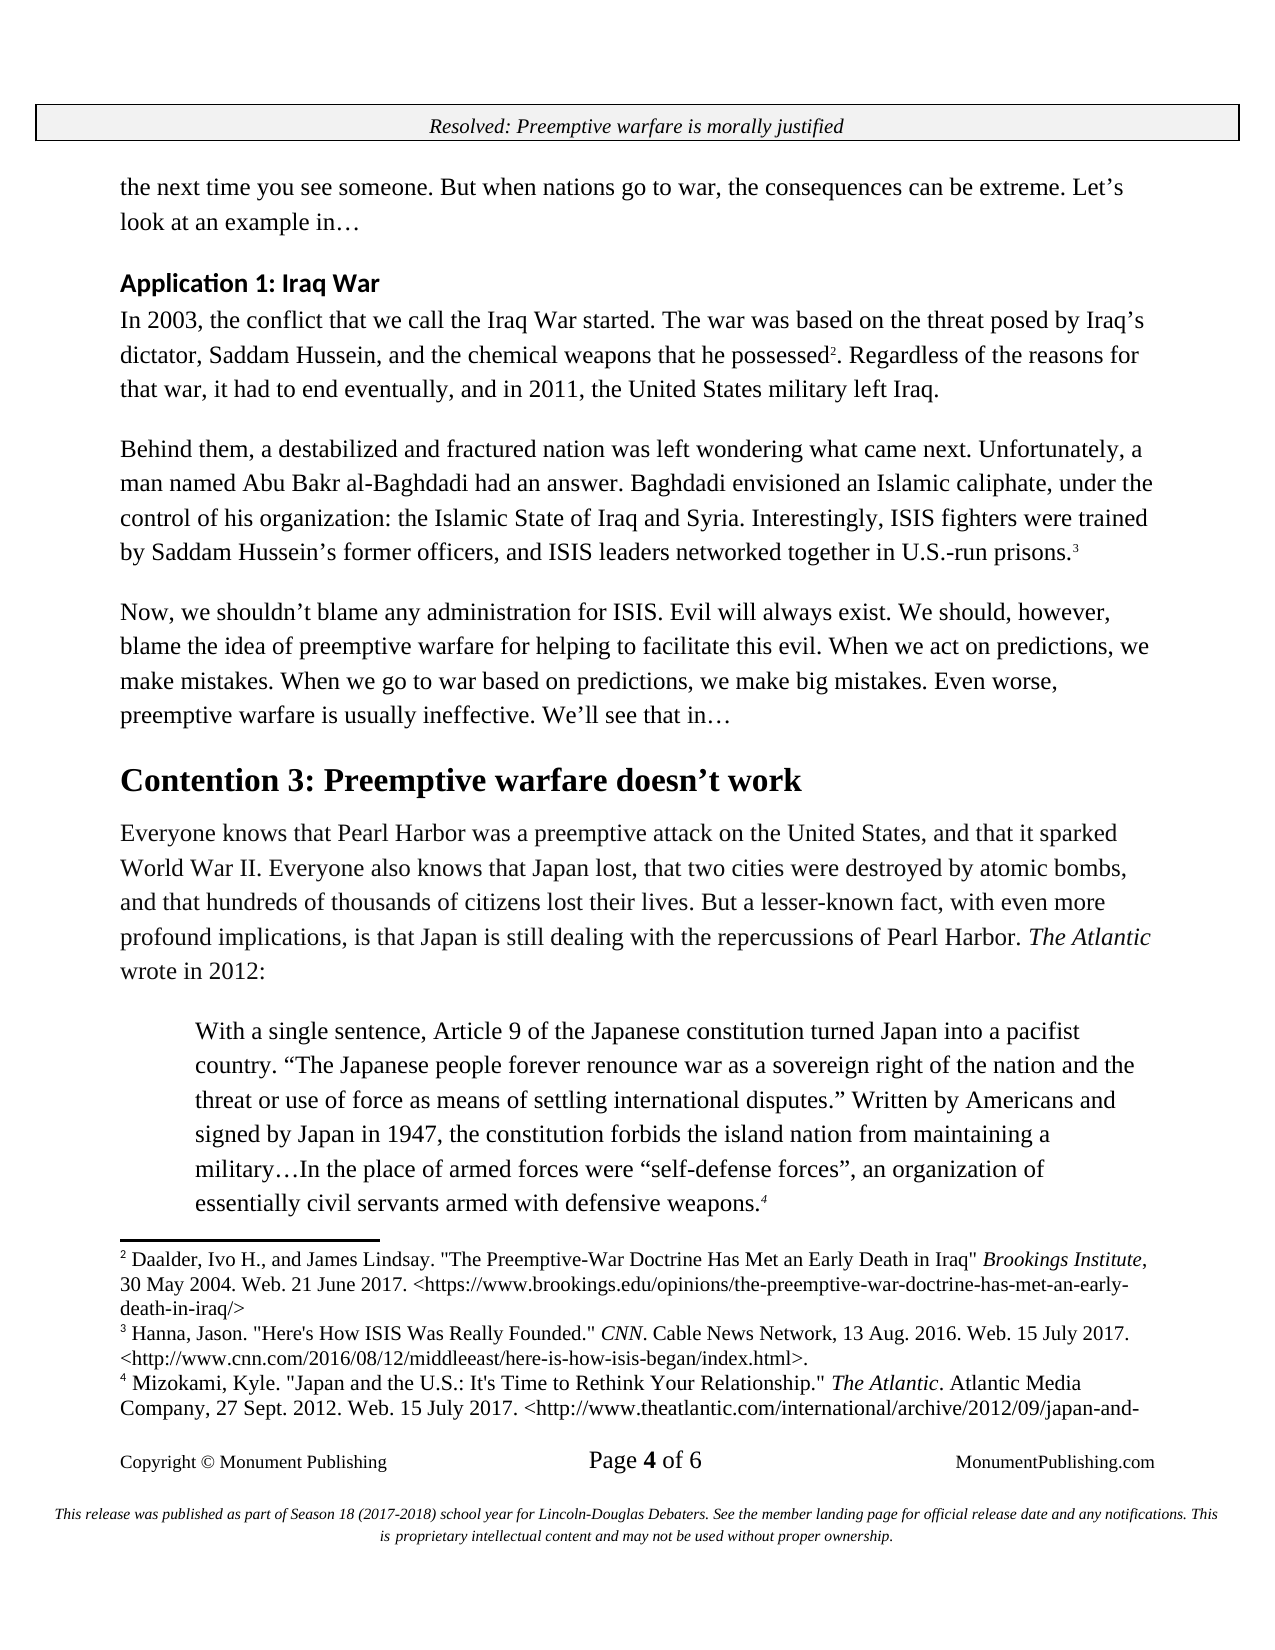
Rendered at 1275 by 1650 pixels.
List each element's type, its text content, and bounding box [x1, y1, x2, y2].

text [120, 172, 1155, 235]
subtitle Application 1: Iraq War [120, 266, 1155, 299]
text In 2003, the conflict that we call the Iraq War started. The war was based on the threat posed by Iraq’s dictator, Saddam Hussein, and the chemical weapons that he possessed. Regardless of the reasons for that war, it had to end eventually, and in 2011, the United States military left Iraq. [120, 306, 1155, 403]
subtitle Contention 3: Preemptive warfare doesn’t work [120, 760, 1155, 798]
text Now, we shouldn’t blame any administration for ISIS. Evil will always exist. We should, however, blame the idea of preemptive warfare for helping to facilitate this evil. When we act on predictions, we make mistakes. When we go to war based on predictions, we make big mistakes. Even worse, preemptive warfare is usually ineffective. We’ll see that in… [120, 597, 1155, 729]
text With a single sentence, Article 9 of the Japanese constitution turned Japan into a pacifist country. “The Japanese people forever renounce war as a sovereign right of the nation and the threat or use of force as means of settling international disputes.” Written by Americans and signed by Japan in 1947, the constitution forbids the island nation from maintaining a military…In the place of armed forces were “self-defense forces”, an organization of essentially civil servants armed with defensive weapons. [195, 1016, 1155, 1217]
text Behind them, a destabilized and fractured nation was left wondering what came next. Unfortunately, a man named Abu Bakr al-Baghdadi had an answer. Baghdadi envisioned an Islamic caliphate, under the control of his organization: the Islamic State of Iraq and Syria. Interestingly, ISIS fighters were trained by Saddam Hussein’s former officers, and ISIS leaders networked together in U.S.-run prisons. [120, 434, 1155, 566]
text Everyone knows that Pearl Harbor was a preemptive attack on the United States, and that it sparked World War II. Everyone also knows that Japan lost, that two cities were destroyed by atomic bombs, and that hundreds of thousands of citizens lost their lives. But a lesser-known fact, with even more profound implications, is that Japan is still dealing with the repercussions of Pearl Harbor. The Atlantic wrote in 2012: [120, 818, 1155, 985]
